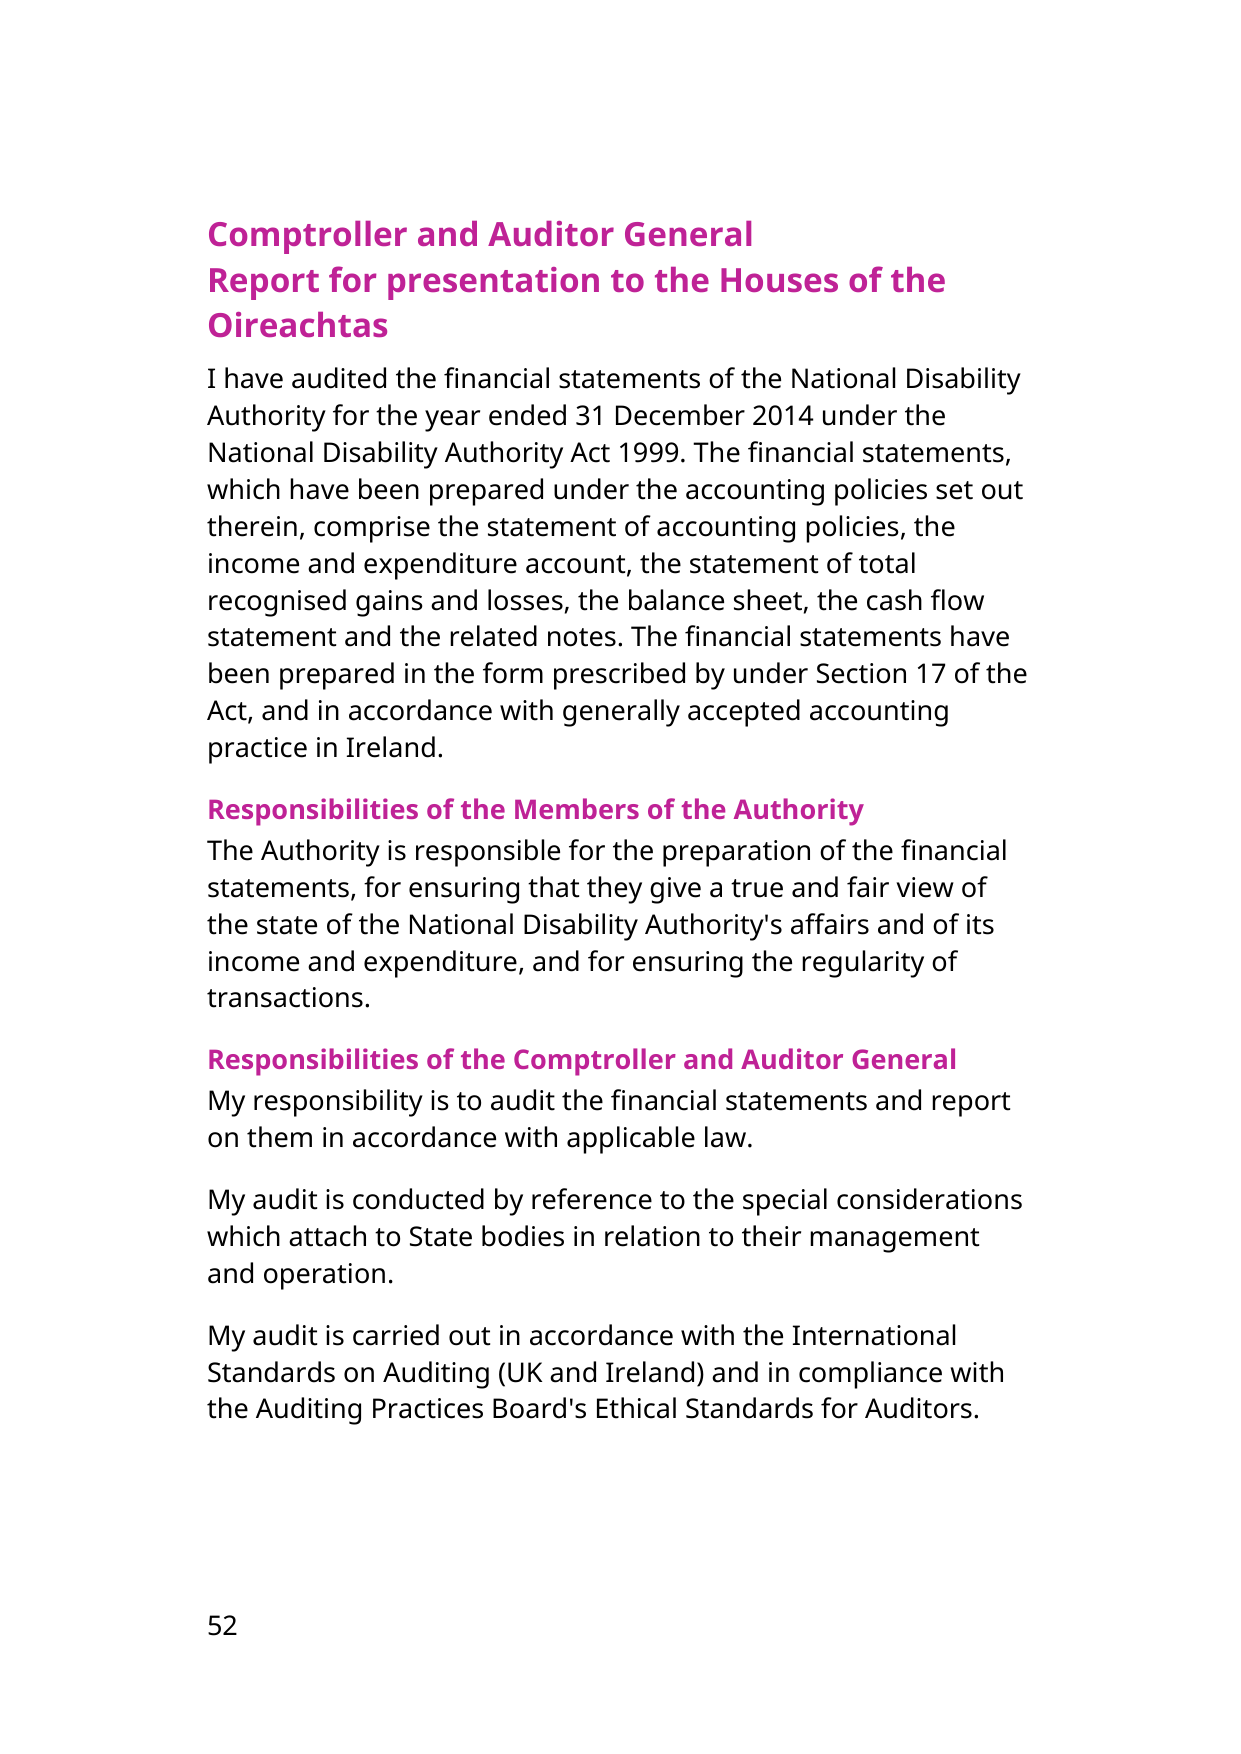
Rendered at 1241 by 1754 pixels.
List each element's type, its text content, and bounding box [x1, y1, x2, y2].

text My audit is conducted by reference to the special considerations which attach to State bodies in relation to their management and operation. [207, 1181, 1033, 1291]
subtitle Responsibilities of the Comptroller and Auditor General [207, 1041, 1033, 1078]
text My responsibility is to audit the financial statements and report on them in accordance with applicable law. [207, 1082, 1033, 1156]
subtitle Comptroller and Auditor General Report for presentation to the Houses of the Oireachtas [207, 211, 1033, 347]
subtitle Responsibilities of the Members of the Authority [207, 790, 1033, 827]
text The Authority is responsible for the preparation of the financial statements, for ensuring that they give a true and fair view of the state of the National Disability Authority's affairs and of its income and expenditure, and for ensuring the regularity of transactions. [207, 831, 1033, 1016]
text My audit is carried out in accordance with the International Standards on Auditing (UK and Ireland) and in compliance with the Auditing Practices Board's Ethical Standards for Auditors. [207, 1316, 1033, 1427]
text I have audited the financial statements of the National Disability Authority for the year ended 31 December 2014 under the National Disability Authority Act 1999. The financial statements, which have been prepared under the accounting policies set out therein, comprise the statement of accounting policies, the income and expenditure account, the statement of total recognised gains and losses, the balance sheet, the cash flow statement and the related notes. The financial statements have been prepared in the form prescribed by under Section 17 of the Act, and in accordance with generally accepted accounting practice in Ireland. [207, 360, 1033, 765]
